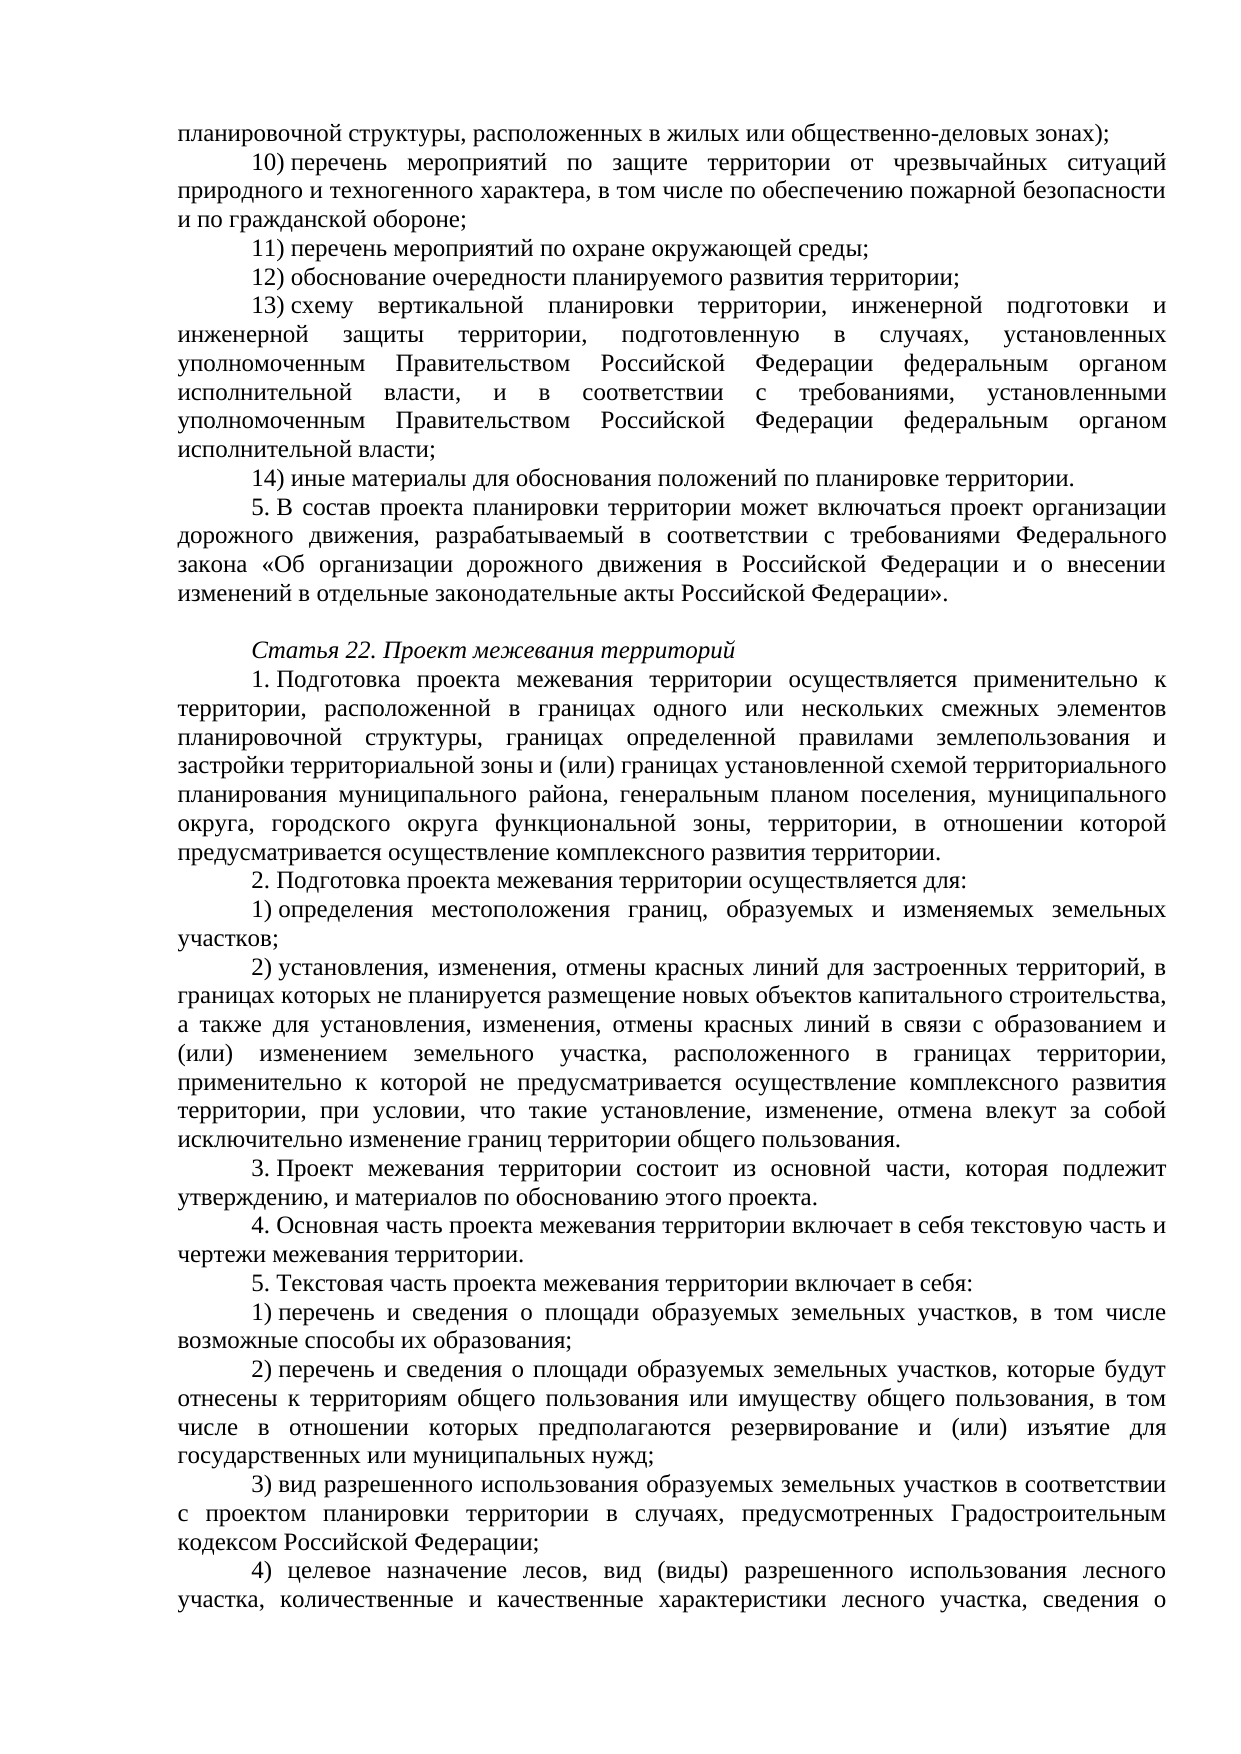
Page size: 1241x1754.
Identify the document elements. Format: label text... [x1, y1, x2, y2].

text 12) обоснование очередности планируемого развития территории; [177, 262, 1167, 291]
text 1) перечень и сведения о площади образуемых земельных участков, в том числе возможные способы их образования; [177, 1297, 1167, 1354]
text 2) перечень и сведения о площади образуемых земельных участков, которые будут отнесены к территориям общего пользования или имуществу общего пользования, в том числе в отношении которых предполагаются резервирование и (или) изъятие для государственных или муниципальных нужд; [177, 1354, 1167, 1469]
text 5. В состав проекта планировки территории может включаться проект организации дорожного движения, разрабатываемый в соответствии с требованиями Федерального закона «Об организации дорожного движения в Российской Федерации и о внесении изменений в отдельные законодательные акты Российской Федерации». [177, 492, 1167, 607]
text 1) определения местоположения границ, образуемых и изменяемых земельных участков; [177, 894, 1167, 952]
text 4. Основная часть проекта межевания территории включает в себя текстовую часть и чертежи межевания территории. [177, 1211, 1167, 1268]
text 3) вид разрешенного использования образуемых земельных участков в соответствии с проектом планировки территории в случаях, предусмотренных Градостроительным кодексом Российской Федерации; [177, 1469, 1167, 1556]
text 3. Проект межевания территории состоит из основной части, которая подлежит утверждению, и материалов по обоснованию этого проекта. [177, 1153, 1167, 1211]
text 2. Подготовка проекта межевания территории осуществляется для: [177, 866, 1167, 894]
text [177, 118, 1167, 147]
text 10) перечень мероприятий по защите территории от чрезвычайных ситуаций природного и техногенного характера, в том числе по обеспечению пожарной безопасности и по гражданской обороне; [177, 147, 1167, 233]
text 5. Текстовая часть проекта межевания территории включает в себя: [177, 1268, 1167, 1297]
text 13) схему вертикальной планировки территории, инженерной подготовки и инженерной защиты территории, подготовленную в случаях, установленных уполномоченным Правительством Российской Федерации федеральным органом исполнительной власти, и в соответствии с требованиями, установленными уполномоченным Правительством Российской Федерации федеральным органом исполнительной власти; [177, 291, 1167, 463]
text 1. Подготовка проекта межевания территории осуществляется применительно к территории, расположенной в границах одного или нескольких смежных элементов планировочной структуры, границах определенной правилами землепользования и застройки территориальной зоны и (или) границах установленной схемой территориального планирования муниципального района, генеральным планом поселения, муниципального округа, городского округа функциональной зоны, территории, в отношении которой предусматривается осуществление комплексного развития территории. [177, 664, 1167, 866]
text Статья 22. Проект межевания территорий [177, 636, 1167, 664]
text 2) установления, изменения, отмены красных линий для застроенных территорий, в границах которых не планируется размещение новых объектов капитального строительства, а также для установления, изменения, отмены красных линий в связи с образованием и (или) изменением земельного участка, расположенного в границах территории, применительно к которой не предусматривается осуществление комплексного развития территории, при условии, что такие установление, изменение, отмена влекут за собой исключительно изменение границ территории общего пользования. [177, 952, 1167, 1153]
text 11) перечень мероприятий по охране окружающей среды; [177, 233, 1167, 262]
text 14) иные материалы для обоснования положений по планировке территории. [177, 463, 1167, 492]
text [177, 1556, 1167, 1613]
